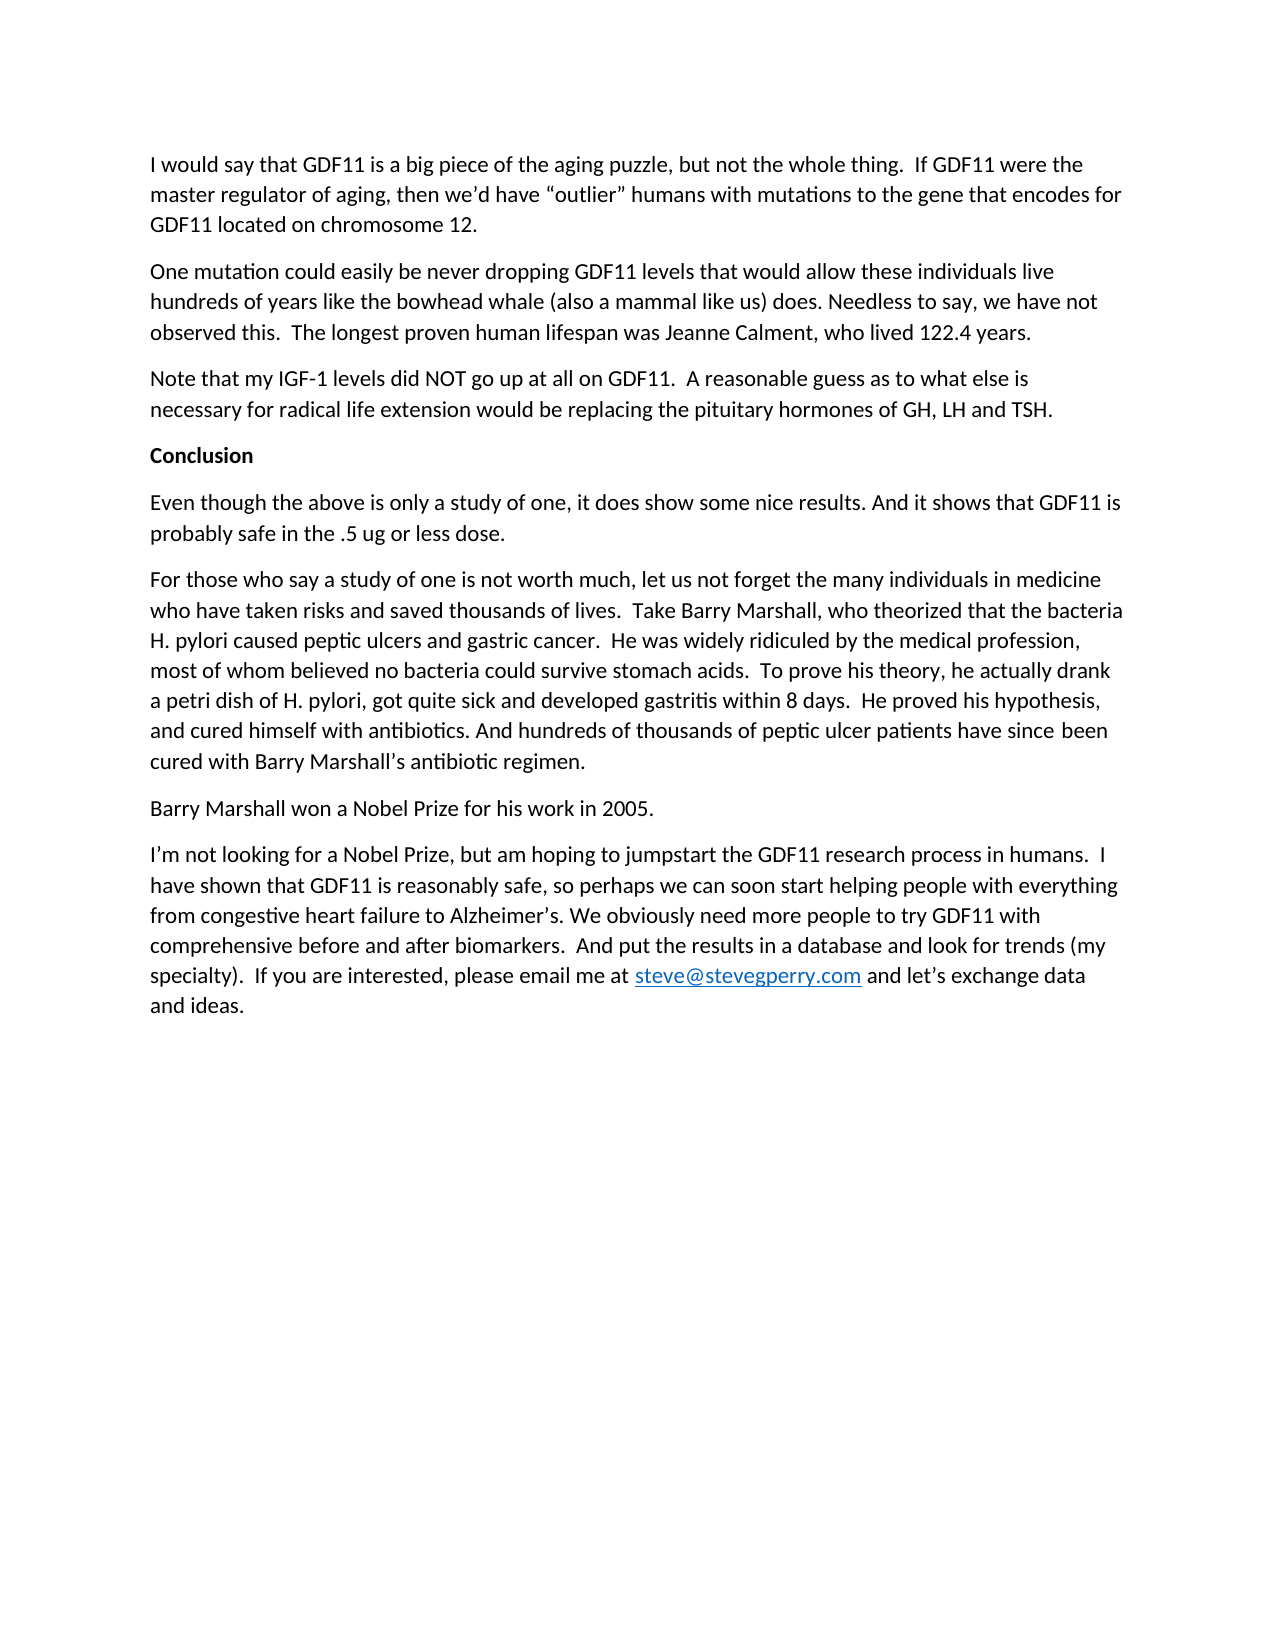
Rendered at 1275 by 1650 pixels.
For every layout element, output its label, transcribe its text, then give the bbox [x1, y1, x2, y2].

text Even though the above is only a study of one, it does show some nice results. And it shows that GDF11 is probably safe in the .5 ug or less dose. [150, 488, 1125, 547]
text One mutation could easily be never dropping GDF11 levels that would allow these individuals live hundreds of years like the bowhead whale (also a mammal like us) does. Needless to say, we have not observed this. The longest proven human lifespan was Jeanne Calment, who lived 122.4 years. [150, 257, 1125, 346]
text I’m not looking for a Nobel Prize, but am hoping to jumpstart the GDF11 research process in humans. I have shown that GDF11 is reasonably safe, so perhaps we can soon start helping people with everything from congestive heart failure to Alzheimer’s. We obviously need more people to try GDF11 with comprehensive before and after biomarkers. And put the results in a database and look for trends (my specialty). If you are interested, please email me at steve@stevegperry.com and let’s exchange data and ideas. [150, 841, 1125, 1020]
text For those who say a study of one is not worth much, let us not forget the many individuals in medicine who have taken risks and saved thousands of lives. Take Barry Marshall, who theorized that the bacteria H. pylori caused peptic ulcers and gastric cancer. He was widely ridiculed by the medical profession, most of whom believed no bacteria could survive stomach acids. To prove his theory, he actually drank a petri dish of H. pylori, got quite sick and developed gastritis within 8 days. He proved his hypothesis, and cured himself with antibiotics. And hundreds of thousands of peptic ulcer patients have since been cured with Barry Marshall’s antibiotic regimen. [150, 566, 1125, 775]
text Barry Marshall won a Nobel Prize for his work in 2005. [150, 794, 1125, 822]
text Note that my IGF-1 levels did NOT go up at all on GDF11. A reasonable guess as to what else is necessary for radical life extension would be replacing the pituitary hormones of GH, LH and TSH. [150, 364, 1125, 423]
text Conclusion [150, 442, 1125, 470]
text I would say that GDF11 is a big piece of the aging puzzle, but not the whole thing. If GDF11 were the master regulator of aging, then we’d have “outlier” humans with mutations to the gene that encodes for GDF11 located on chromosome 12. [150, 150, 1125, 238]
